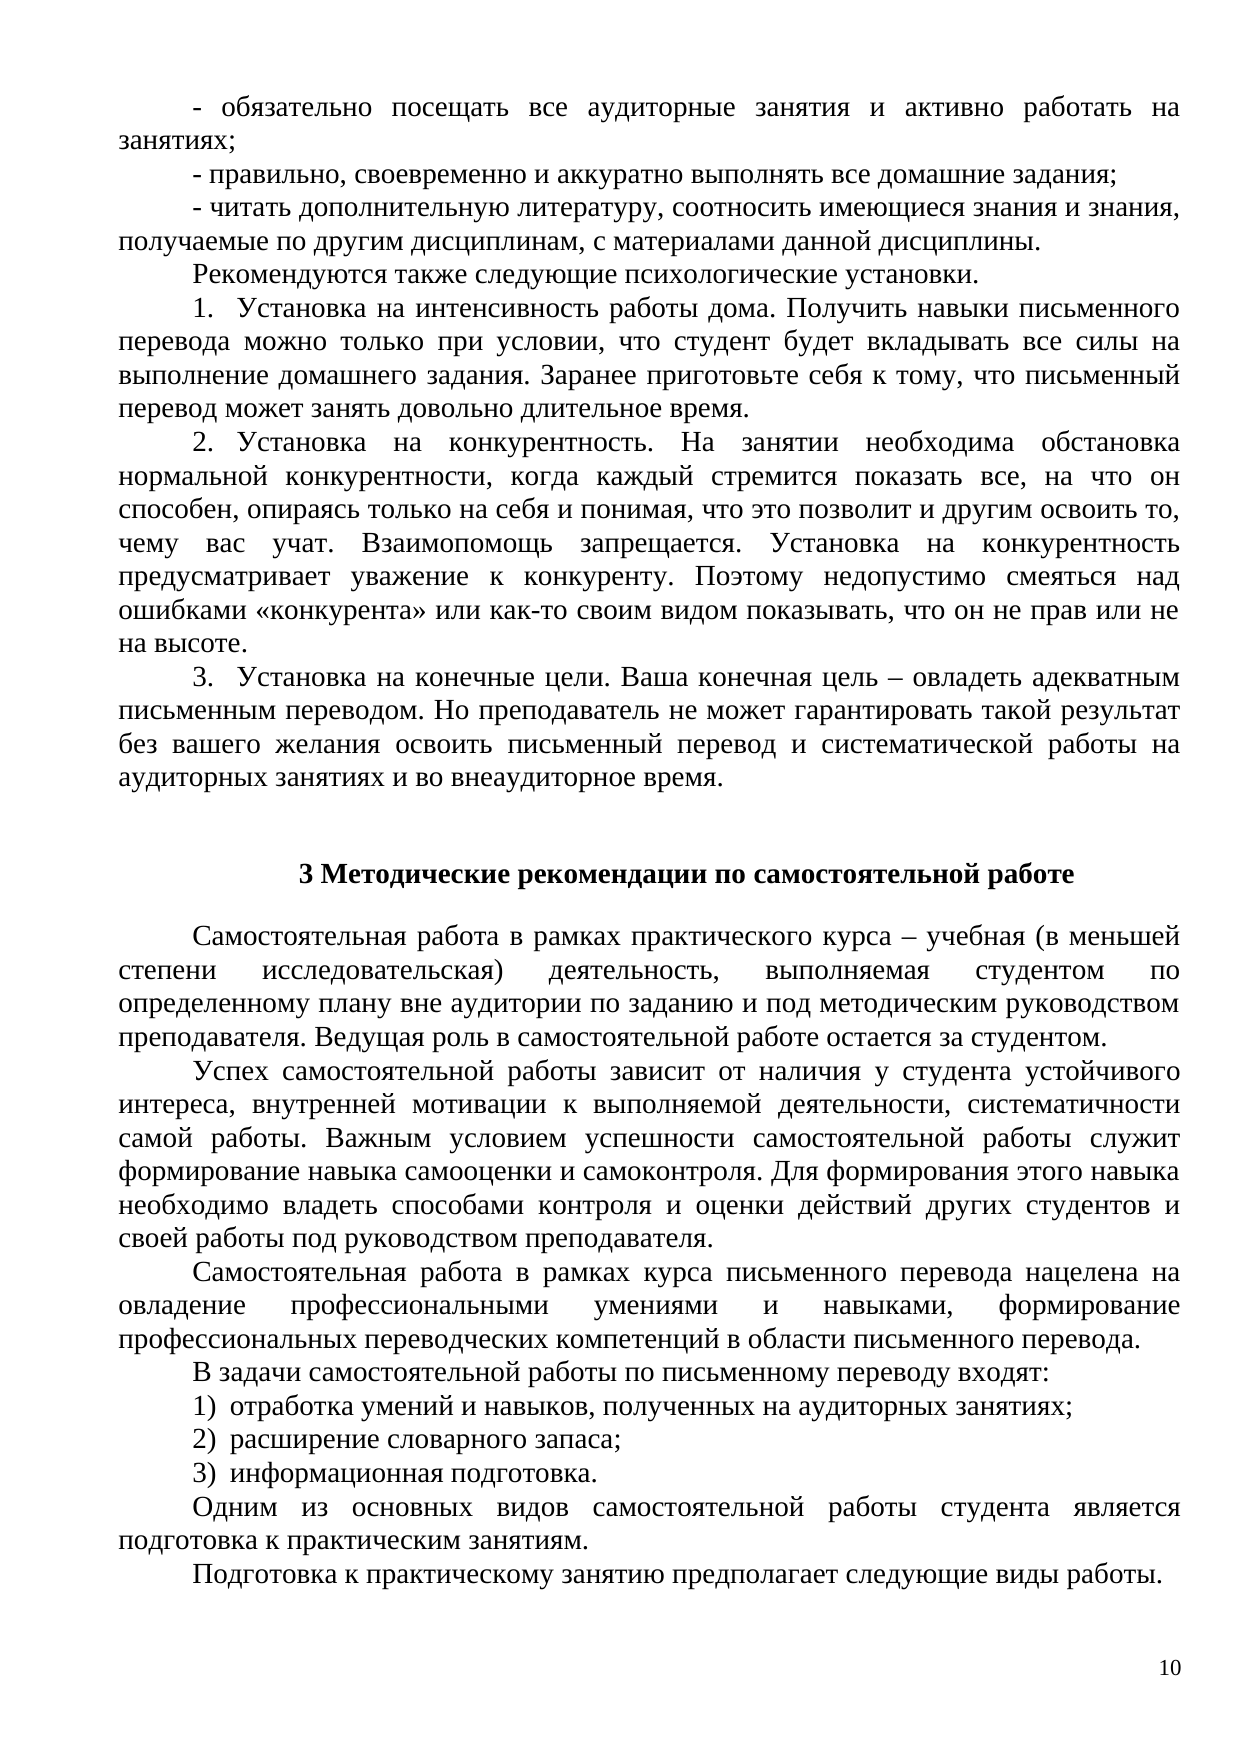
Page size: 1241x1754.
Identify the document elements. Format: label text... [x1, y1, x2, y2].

list отработка умений и навыков, полученных на аудиторных занятиях; [192, 1388, 1181, 1422]
text Рекомендуются также следующие психологические установки. [118, 256, 1181, 290]
text Самостоятельная работа в рамках курса письменного перевода нацелена на овладение профессиональными умениями и навыками, формирование профессиональных переводческих компетенций в области письменного перевода. [118, 1254, 1181, 1354]
text - читать дополнительную литературу, соотносить имеющиеся знания и знания, получаемые по другим дисциплинам, с материалами данной дисциплины. [118, 189, 1181, 256]
list информационная подготовка. [192, 1455, 1181, 1489]
text Одним из основных видов самостоятельной работы студента является подготовка к практическим занятиям. [118, 1489, 1181, 1556]
text В задачи самостоятельной работы по письменному переводу входят: [118, 1354, 1181, 1388]
text 1. Установка на интенсивность работы дома. Получить навыки письменного перевода можно только при условии, что студент будет вкладывать все силы на выполнение домашнего задания. Заранее приготовьте себя к тому, что письменный перевод может занять довольно длительное время. [118, 290, 1181, 424]
text Подготовка к практическому занятию предполагает следующие виды работы. [118, 1556, 1181, 1589]
text Успех самостоятельной работы зависит от наличия у студента устойчивого интереса, внутренней мотивации к выполняемой деятельности, систематичности самой работы. Важным условием успешности самостоятельной работы служит формирование навыка самооценки и самоконтроля. Для формирования этого навыка необходимо владеть способами контроля и оценки действий других студентов и своей работы под руководством преподавателя. [118, 1053, 1181, 1254]
list расширение словарного запаса; [192, 1422, 1181, 1455]
text Самостоятельная работа в рамках практического курса – учебная (в меньшей степени исследовательская) деятельность, выполняемая студентом по определенному плану вне аудитории по заданию и под методическим руководством преподавателя. Ведущая роль в самостоятельной работе остается за студентом. [118, 918, 1181, 1053]
text - обязательно посещать все аудиторные занятия и активно работать на занятиях; [118, 89, 1181, 156]
text 3. Установка на конечные цели. Ваша конечная цель – овладеть адекватным письменным переводом. Но преподаватель не может гарантировать такой результат без вашего желания освоить письменный перевод и систематической работы на аудиторных занятиях и во внеаудиторное время. [118, 659, 1181, 793]
text - правильно, своевременно и аккуратно выполнять все домашние задания; [118, 156, 1181, 189]
subtitle 3 Методические рекомендации по самостоятельной работе [118, 856, 1181, 889]
text 2. Установка на конкурентность. На занятии необходима обстановка нормальной конкурентности, когда каждый стремится показать все, на что он способен, опираясь только на себя и понимая, что это позволит и другим освоить то, чему вас учат. Взаимопомощь запрещается. Установка на конкурентность предусматривает уважение к конкуренту. Поэтому недопустимо смеяться над ошибками «конкурента» или как-то своим видом показывать, что он не прав или не на высоте. [118, 424, 1181, 659]
